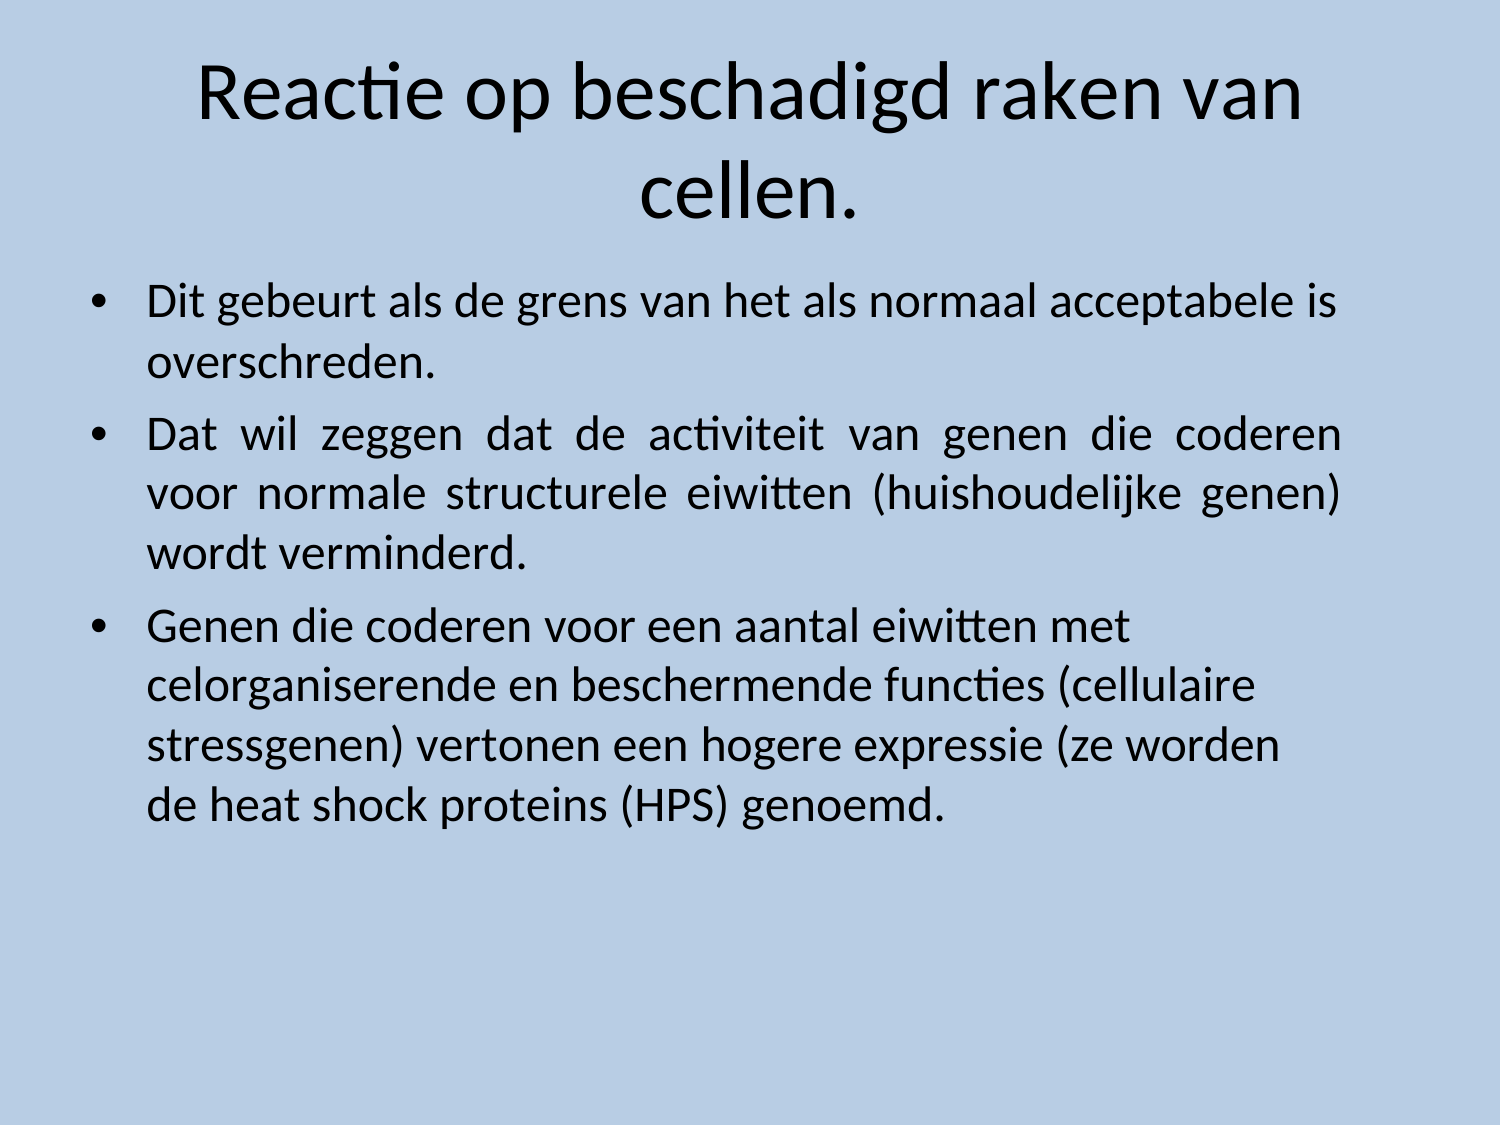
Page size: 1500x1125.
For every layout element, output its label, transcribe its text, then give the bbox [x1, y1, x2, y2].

list Genen die coderen voor een aantal eiwitten met celorganiserende en beschermende functies (cellulaire stressgenen) vertonen een hogere expressie (ze worden de heat shock proteins (HPS) genoemd. [90, 594, 1341, 834]
text overschreden. [146, 330, 1500, 390]
list Dit gebeurt als de grens van het als normaal acceptabele is [90, 269, 1500, 330]
subtitle Reactie op beschadigd raken van [170, 46, 1330, 138]
text cellen. [170, 138, 1330, 239]
list Dat wil zeggen dat de activiteit van genen die coderen voor normale structurele eiwitten (huishoudelijke genen) wordt verminderd. [90, 402, 1343, 582]
